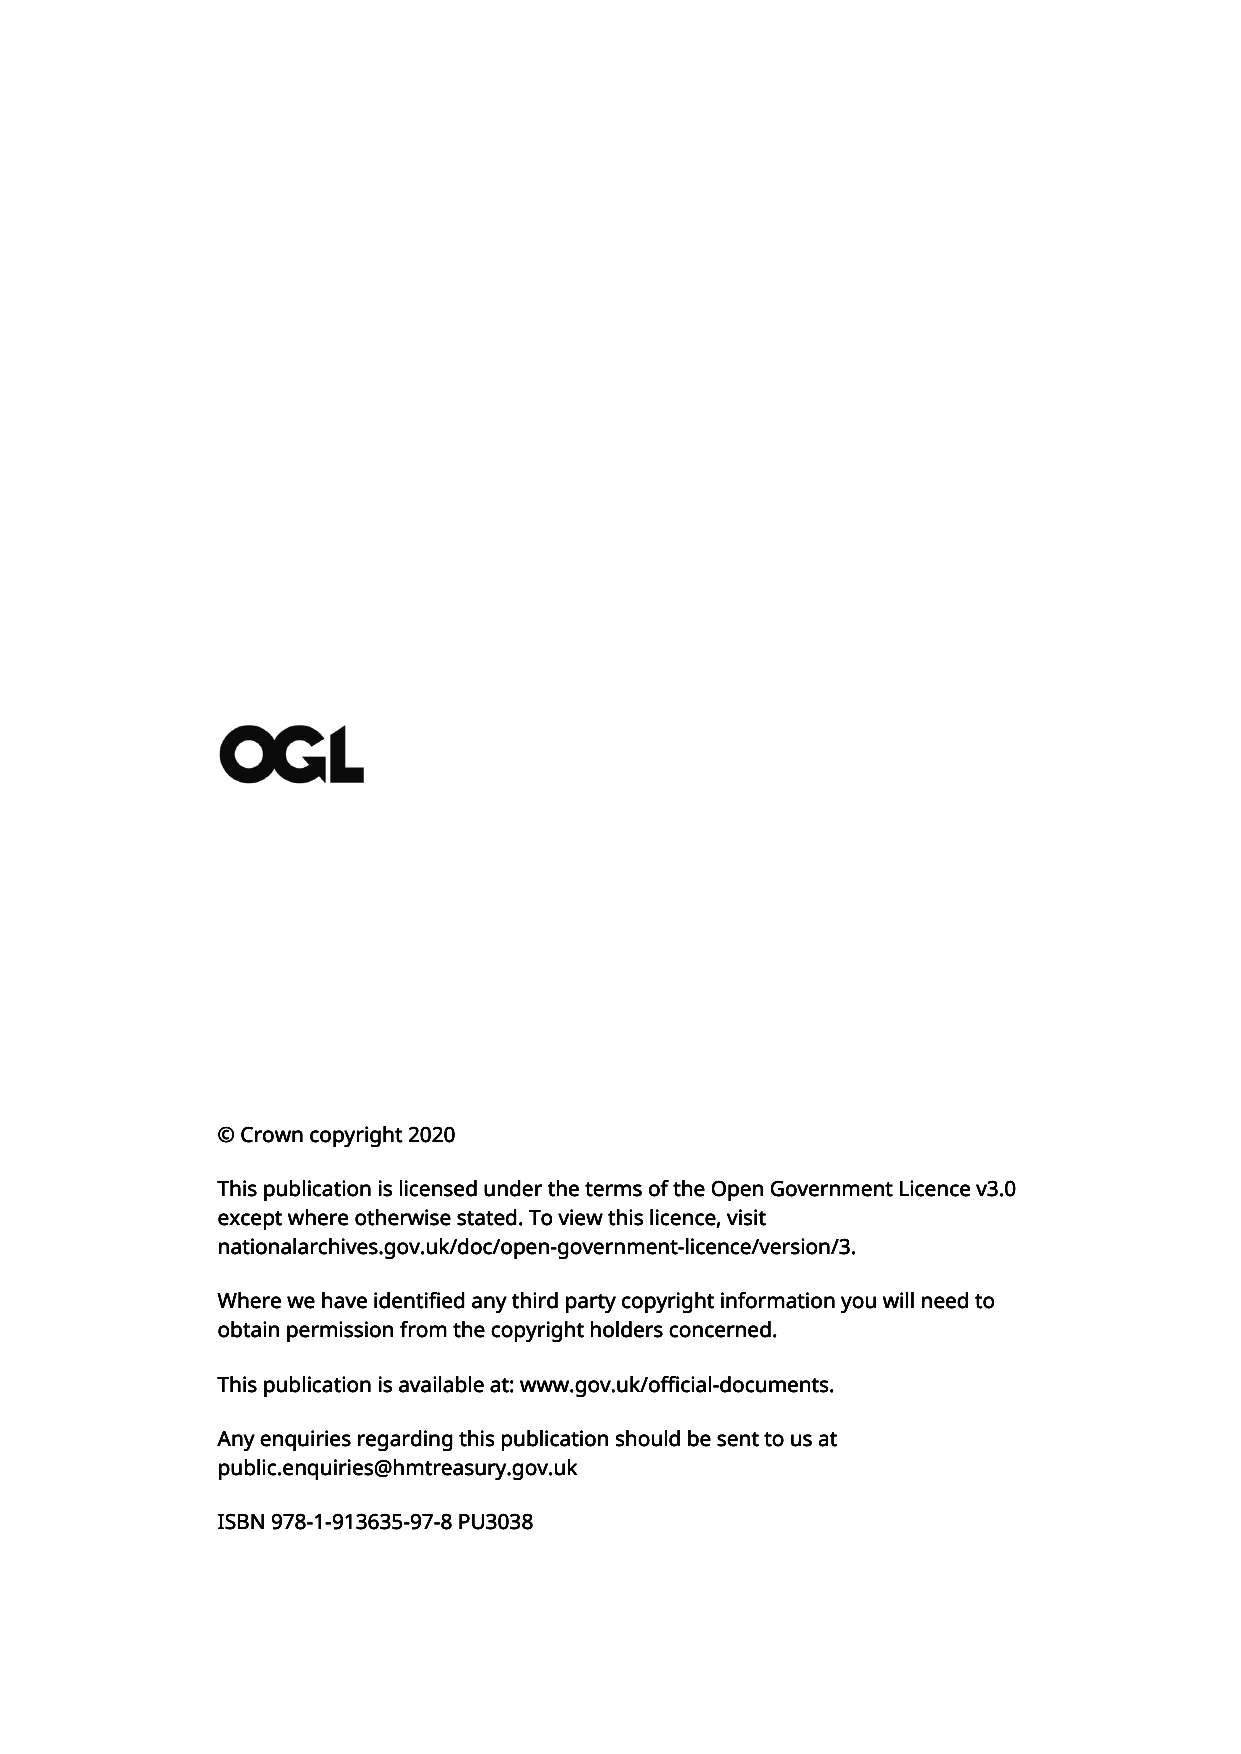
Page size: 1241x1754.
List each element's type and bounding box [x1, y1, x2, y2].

picture [207, 707, 376, 810]
